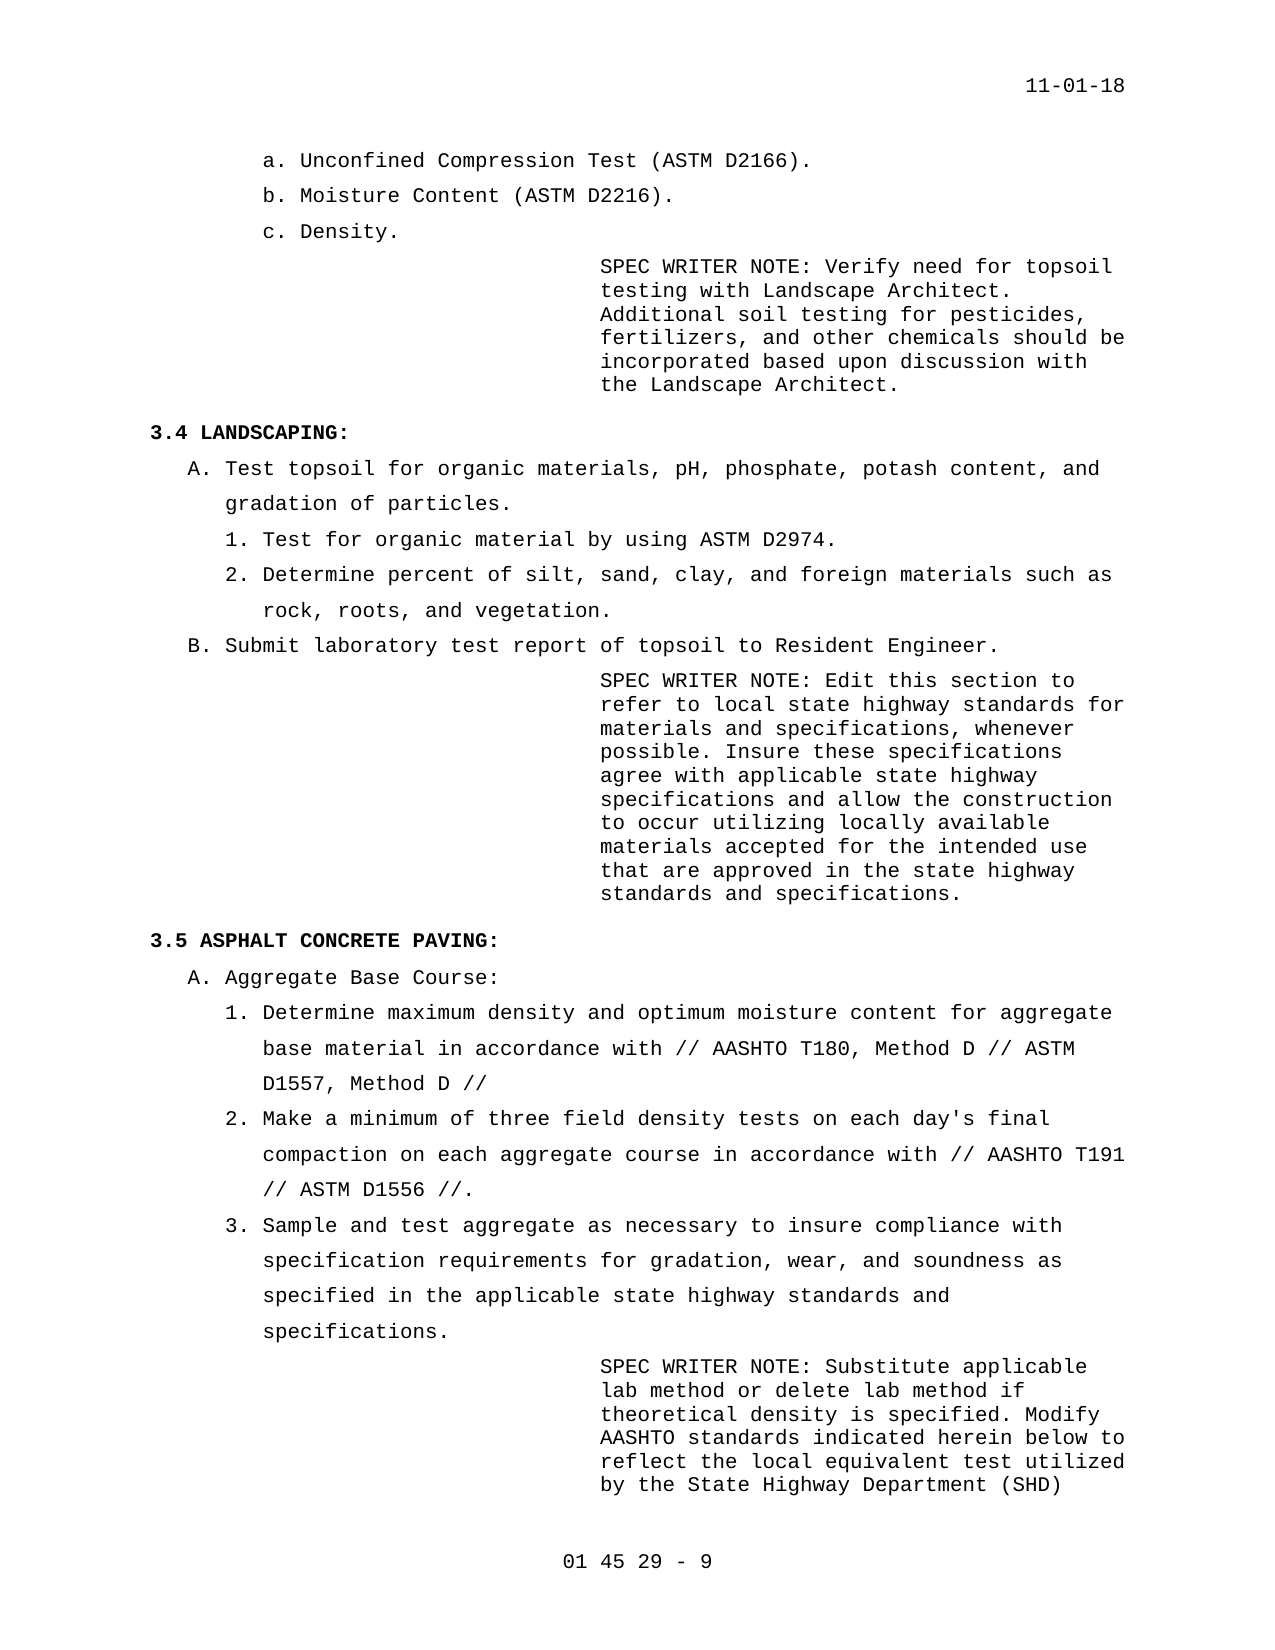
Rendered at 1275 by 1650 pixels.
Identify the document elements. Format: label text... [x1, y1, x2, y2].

text A. Test topsoil for organic materials, pH, phosphate, potash content, and gradation of particles. [187, 458, 1125, 517]
text 1. Determine maximum density and optimum moisture content for aggregate base material in accordance with // AASHTO T180, Method D // ASTM D1557, Method D // [225, 1002, 1125, 1097]
text SPEC WRITER NOTE: Edit this section to refer to local state highway standards for materials and specifications, whenever possible. Insure these specifications agree with applicable state highway specifications and allow the construction to occur utilizing locally available materials accepted for the intended use that are approved in the state highway standards and specifications. [600, 670, 1125, 907]
text 1. Test for organic material by using ASTM D2974. [225, 529, 1125, 552]
text a. Unconfined Compression Test (ASTM D2166). [262, 150, 1125, 174]
text B. Submit laboratory test report of topsoil to Resident Engineer. [187, 635, 1125, 659]
text c. Density. [262, 221, 1125, 244]
text A. Aggregate Base Course: [187, 967, 1125, 990]
text 2. Make a minimum of three field density tests on each day's final compaction on each aggregate course in accordance with // AASHTO T191 // ASTM D1556 //. [225, 1108, 1125, 1203]
text 2. Determine percent of silt, sand, clay, and foreign materials such as rock, roots, and vegetation. [225, 564, 1125, 623]
text b. Moisture Content (ASTM D2216). [262, 185, 1125, 209]
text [600, 1356, 1125, 1498]
text SPEC WRITER NOTE: Verify need for topsoil testing with Landscape Architect. Additional soil testing for pesticides, fertilizers, and other chemicals should be incorporated based upon discussion with the Landscape Architect. [600, 256, 1125, 398]
text 3.4 LANDSCAPING: [150, 422, 1125, 445]
text 3. Sample and test aggregate as necessary to insure compliance with specification requirements for gradation, wear, and soundness as specified in the applicable state highway standards and specifications. [225, 1214, 1125, 1344]
text 3.5 ASPHALT CONCRETE PAVING: [150, 931, 1125, 954]
